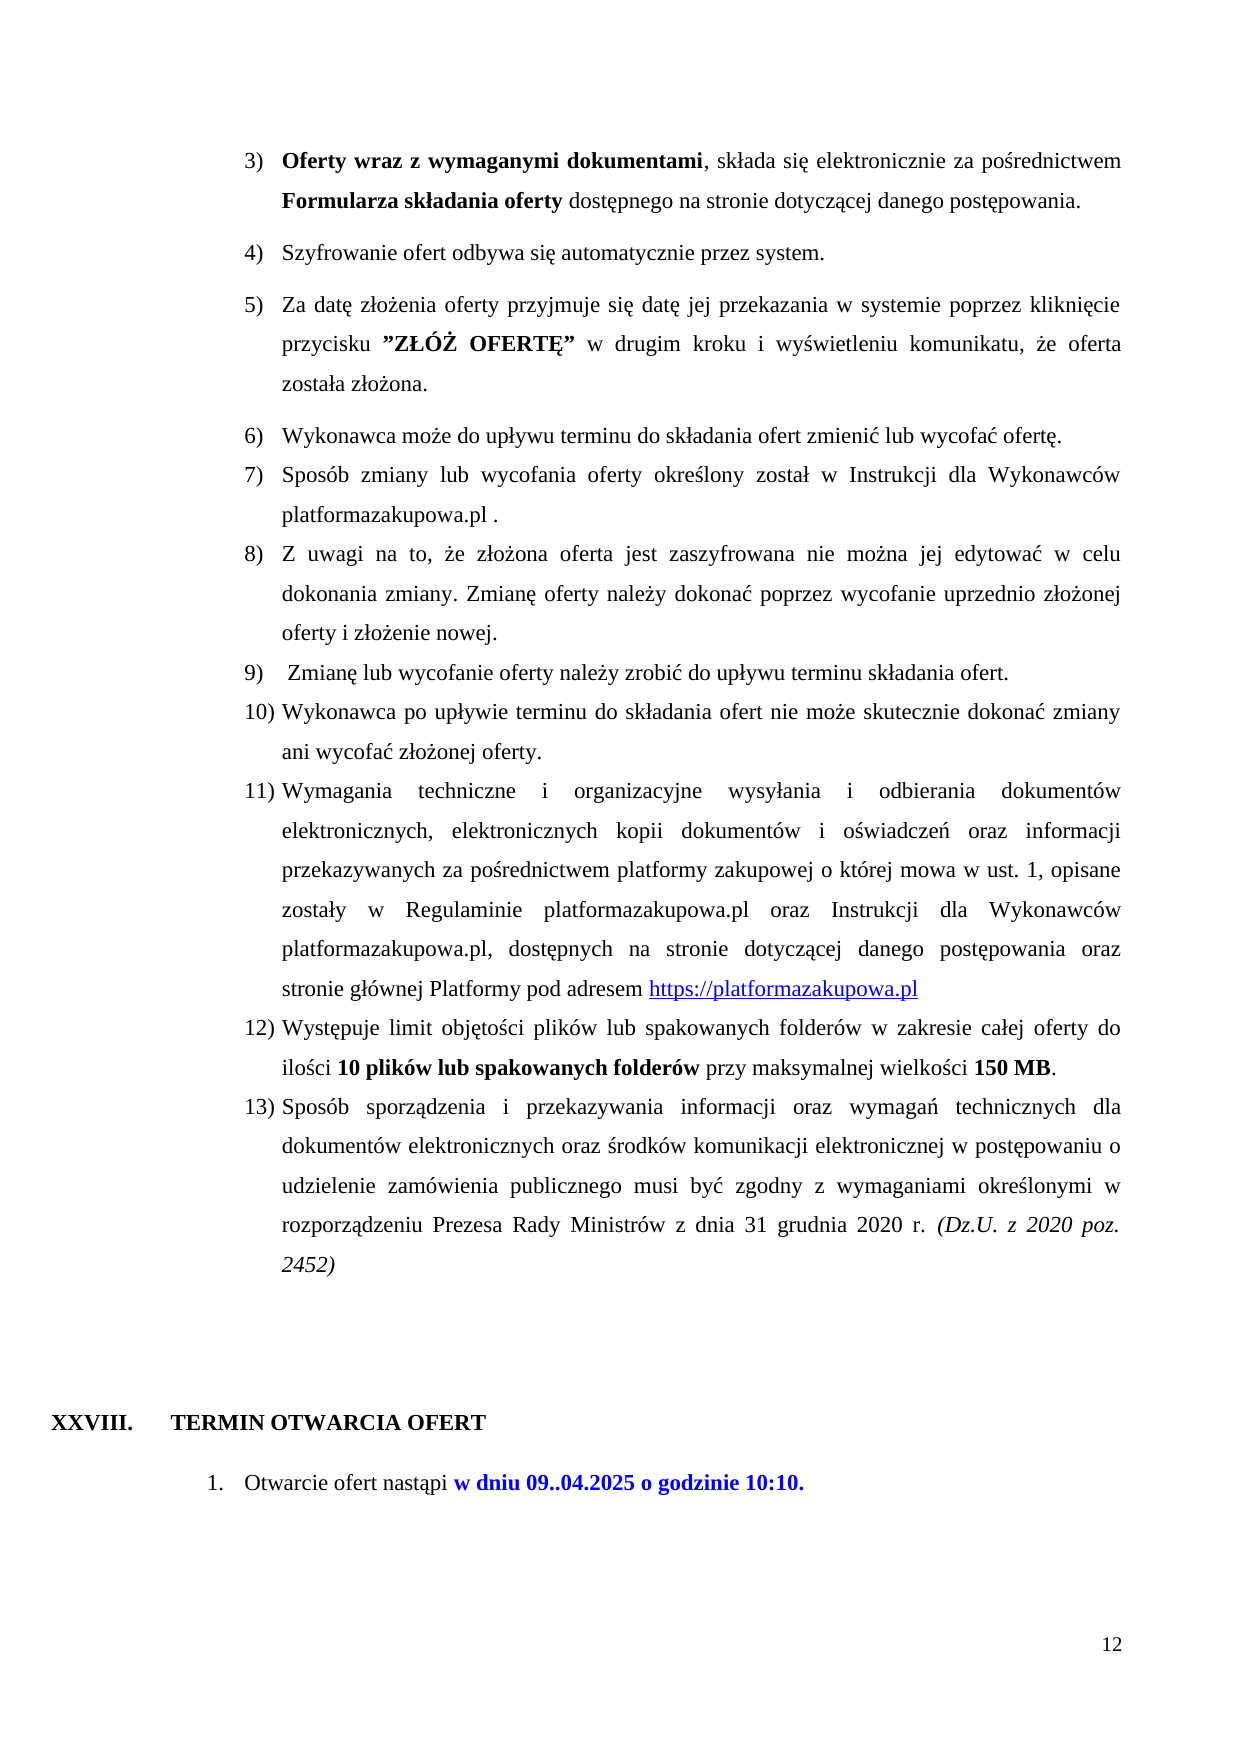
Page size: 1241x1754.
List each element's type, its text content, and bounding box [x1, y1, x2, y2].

list Otwarcie ofert nastąpi w dniu 09..04.2025 o godzinie 10:10. [207, 1469, 1122, 1496]
list Wykonawca może do upływu terminu do składania ofert zmienić lub wycofać ofertę. [244, 422, 1122, 448]
list Z uwagi na to, że złożona oferta jest zaszyfrowana nie można jej edytować w celu dokonania zmiany. Zmianę oferty należy dokonać poprzez wycofanie uprzednio złożonej oferty i złożenie nowej. [244, 540, 1122, 646]
list Sposób zmiany lub wycofania oferty określony został w Instrukcji dla Wykonawców platformazakupowa.pl . [244, 461, 1122, 527]
list Oferty wraz z wymaganymi dokumentami, składa się elektronicznie za pośrednictwem Formularza składania oferty dostępnego na stronie dotyczącej danego postępowania. [244, 148, 1122, 213]
list Zmianę lub wycofanie oferty należy zrobić do upływu terminu składania ofert. [244, 659, 1122, 685]
list Występuje limit objętości plików lub spakowanych folderów w zakresie całej oferty do ilości 10 plików lub spakowanych folderów przy maksymalnej wielkości 150 MB. [244, 1014, 1122, 1080]
list TERMIN OTWARCIA OFERT [133, 1409, 1122, 1435]
list Sposób sporządzenia i przekazywania informacji oraz wymagań technicznych dla dokumentów elektronicznych oraz środków komunikacji elektronicznej w postępowaniu o udzielenie zamówienia publicznego musi być zgodny z wymaganiami określonymi w rozporządzeniu Prezesa Rady Ministrów z dnia 31 grudnia 2020 r. (Dz.U. z 2020 poz. 2452) [244, 1093, 1122, 1277]
list Za datę złożenia oferty przyjmuje się datę jej przekazania w systemie poprzez kliknięcie przycisku ”ZŁÓŻ OFERTĘ” w drugim kroku i wyświetleniu komunikatu, że oferta została złożona. [244, 291, 1122, 396]
list Wymagania techniczne i organizacyjne wysyłania i odbierania dokumentów elektronicznych, elektronicznych kopii dokumentów i oświadczeń oraz informacji przekazywanych za pośrednictwem platformy zakupowej o której mowa w ust. 1, opisane zostały w Regulaminie platformazakupowa.pl oraz Instrukcji dla Wykonawców platformazakupowa.pl, dostępnych na stronie dotyczącej danego postępowania oraz stronie głównej Platformy pod adresem https://platformazakupowa.pl [244, 777, 1122, 1001]
list Szyfrowanie ofert odbywa się automatycznie przez system. [244, 239, 1122, 265]
list Wykonawca po upływie terminu do składania ofert nie może skutecznie dokonać zmiany ani wycofać złożonej oferty. [244, 698, 1122, 764]
